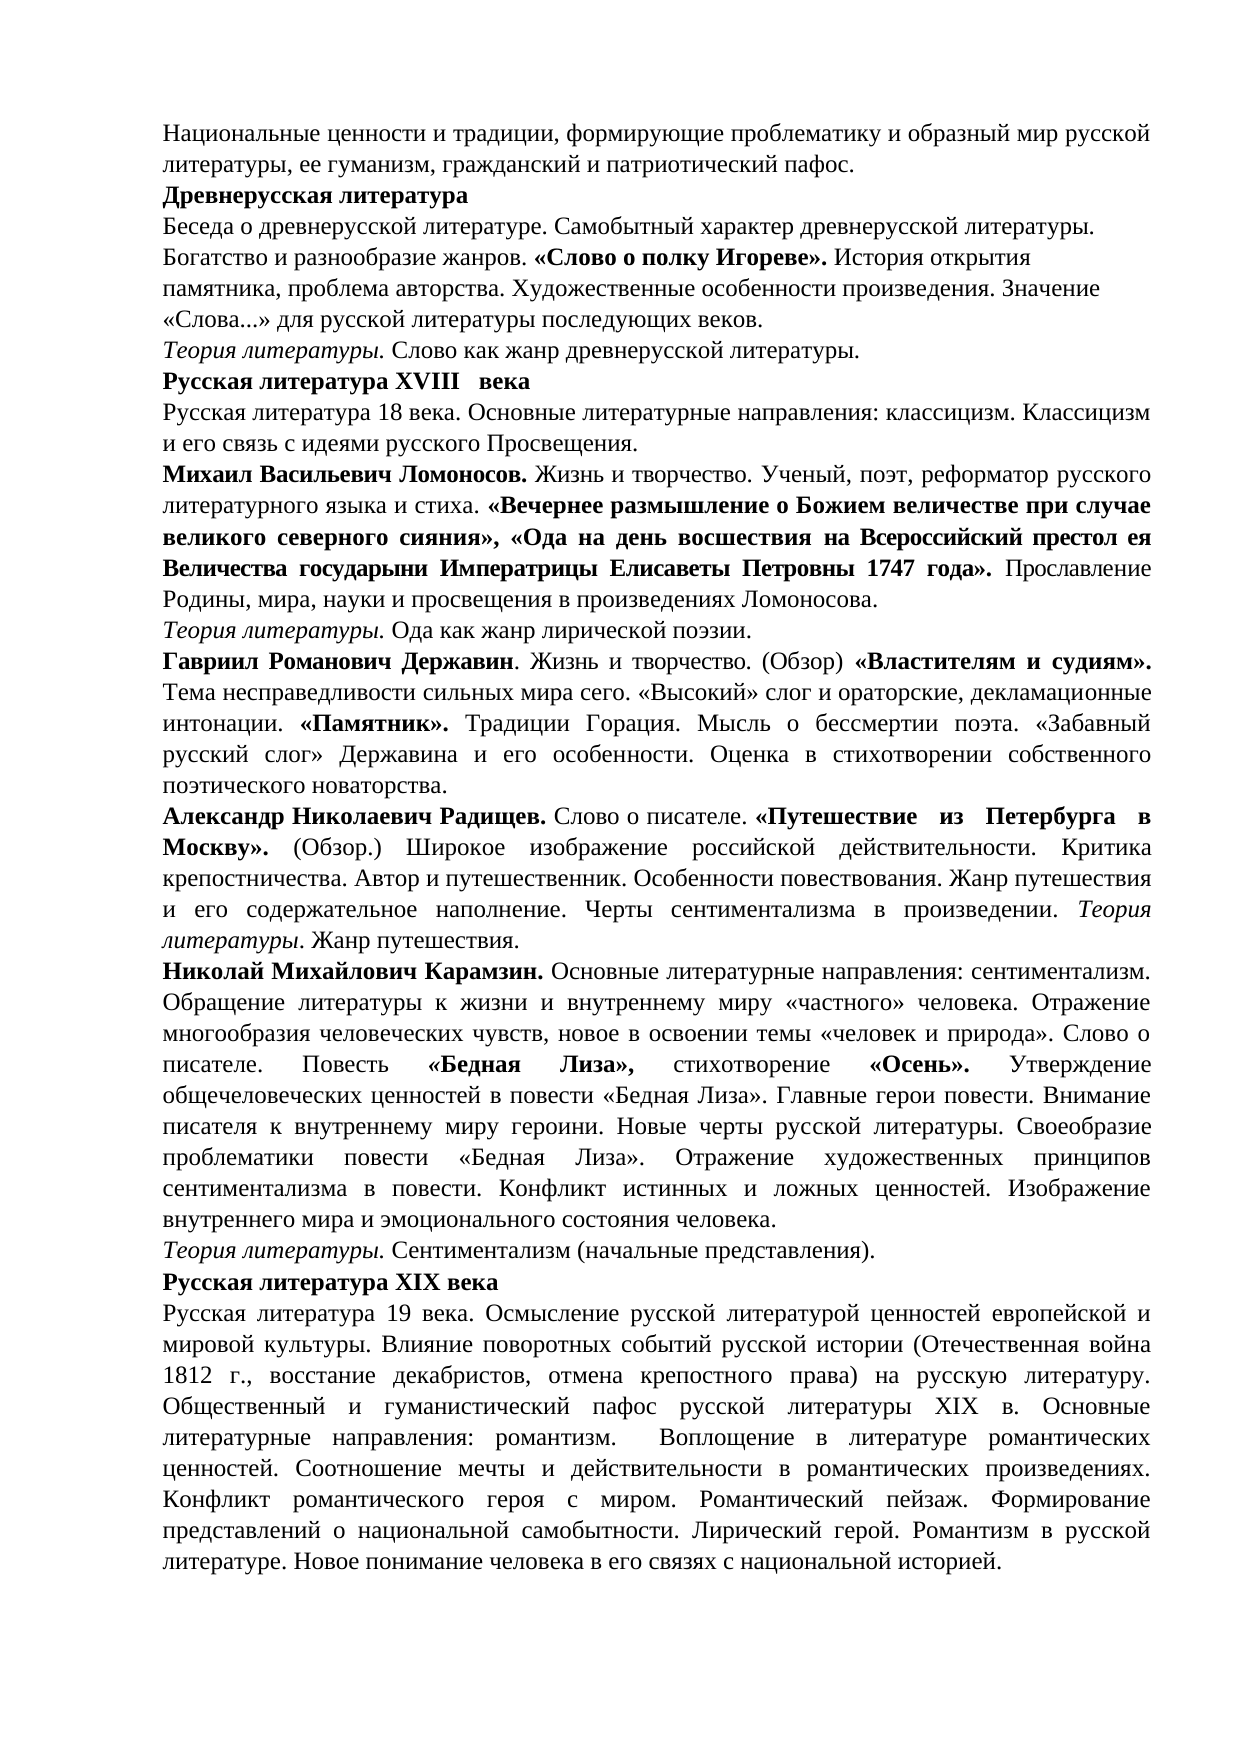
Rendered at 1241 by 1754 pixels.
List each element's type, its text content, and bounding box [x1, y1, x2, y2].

text Русская литература XVIII века [162, 366, 1152, 395]
text Теория литературы. Слово как жанр древнерусской литературы. [162, 335, 1152, 364]
text Древнерусская литература [162, 180, 1152, 209]
text Русская литература XIX века [162, 1267, 1152, 1295]
text Александр Николаевич Радищев. Слово о писателе. «Путешествие из Петербурга в Москву». (Обзор.) Широкое изображение российской действительности. Критика крепостничества. Автор и путешественник. Особенности повествования. Жанр путешествия и его содержательное наполнение. Черты сентиментализма в произведении. Теория литературы. Жанр путешествия. [162, 801, 1152, 954]
text Русская литература 19 века. Осмысление русской литературой ценностей европейской и мировой культуры. Влияние поворотных событий русской истории (Отечественная война 1812 г., восстание декабристов, отмена крепостного права) на русскую литературу. Общественный и гуманистический пафос русской литературы XIX в. Основные литературные направления: романтизм. Воплощение в литературе романтических ценностей. Соотношение мечты и действительности в романтических произведениях. Конфликт романтического героя с миром. Романтический пейзаж. Формирование представлений о национальной самобытности. Лирический герой. Романтизм в русской литературе. Новое понимание человека в его связях с национальной историей. [162, 1298, 1152, 1575]
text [162, 118, 1152, 178]
text Михаил Васильевич Ломоносов. Жизнь и творчество. Ученый, поэт, реформатор русского литературного языка и стиха. «Вечернее размышление о Божием величестве при случае великого северного сияния», «Ода на день восшествия на Всероссийский престол ея Величества государыни Императрицы Елисаветы Петровны 1747 года». Прославление Родины, мира, науки и просвещения в произведениях Ломоносова. [162, 459, 1152, 612]
text Гавриил Романович Державин. Жизнь и творчество. (Обзор) «Властителям и судиям». Тема несправедливости сильных мира сего. «Высокий» слог и ораторские, декламационные интонации. «Памятник». Традиции Горация. Мысль о бессмертии поэта. «Забавный русский слог» Державина и его особенности. Оценка в стихотворении собственного поэтического новаторства. [162, 646, 1152, 799]
text Беседа о древнерусской литературе. Самобытный характер древнерусской литературы. Богатство и разнообразие жанров. «Слово о полку Игореве». История открытия памятника, проблема авторства. Художественные особенности произведения. Значение «Слова...» для русской литературы последующих веков. [162, 211, 1152, 333]
text Русская литература 18 века. Основные литературные направления: классицизм. Классицизм и его связь с идеями русского Просвещения. [162, 397, 1152, 457]
text Николай Михайлович Карамзин. Основные литературные направления: сентиментализм. Обращение литературы к жизни и внутреннему миру «частного» человека. Отражение многообразия человеческих чувств, новое в освоении темы «человек и природа». Слово о писателе. Повесть «Бедная Лиза», стихотворение «Осень». Утверждение общечеловеческих ценностей в повести «Бедная Лиза». Главные герои повести. Внимание писателя к внутреннему миру героини. Новые черты русской литературы. Своеобразие проблематики повести «Бедная Лиза». Отражение художественных принципов сентиментализма в повести. Конфликт истинных и ложных ценностей. Изображение внутреннего мира и эмоционального состояния человека. [162, 956, 1152, 1233]
text Теория литературы. Сентиментализм (начальные представления). [162, 1236, 1152, 1264]
text Теория литературы. Ода как жанр лирической поэзии. [162, 615, 1152, 643]
